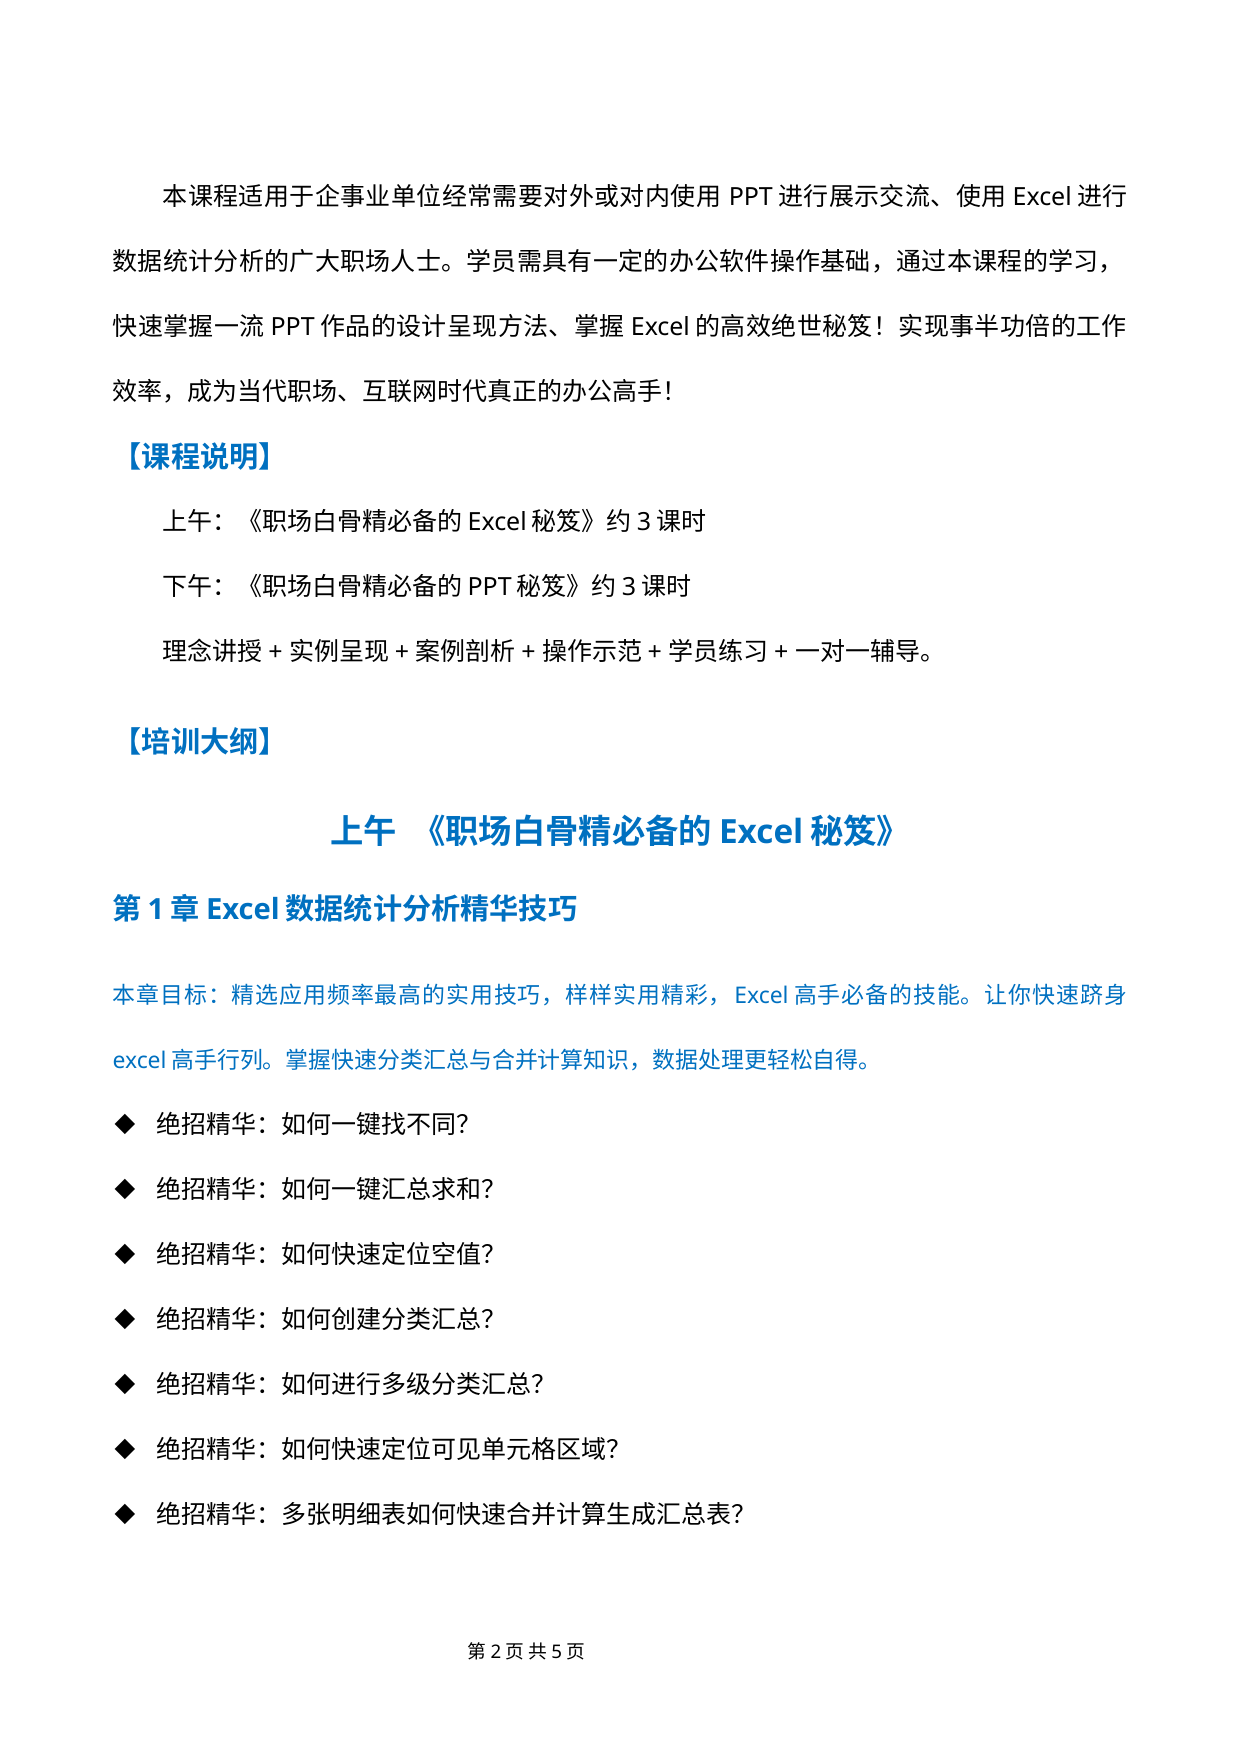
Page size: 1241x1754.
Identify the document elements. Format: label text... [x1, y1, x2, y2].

list 绝招精华：多张明细表如何快速合并计算生成汇总表？ [112, 1481, 1128, 1546]
text 本课程适用于企事业单位经常需要对外或对内使用PPT进行展示交流、使用Excel进行数据统计分析的广大职场人士。学员需具有一定的办公软件操作基础，通过本课程的学习，快速掌握一流PPT作品的设计呈现方法、掌握Excel的高效绝世秘笈！实现事半功倍的工作效率，成为当代职场、互联网时代真正的办公高手！ [112, 162, 1128, 422]
text 第1章 Excel数据统计分析精华技巧 [112, 874, 1128, 939]
text 上午 《职场白骨精必备的Excel秘笈》 [112, 797, 1128, 862]
text 【课程说明】 [112, 422, 1128, 487]
list 绝招精华：如何进行多级分类汇总？ [112, 1351, 1128, 1416]
list 绝招精华：如何一键找不同？ [112, 1091, 1128, 1156]
list 绝招精华：如何创建分类汇总？ [112, 1286, 1128, 1351]
text 上午：《职场白骨精必备的Excel秘笈》约3课时 [112, 487, 1128, 552]
list 绝招精华：如何一键汇总求和？ [112, 1156, 1128, 1221]
text 本章目标：精选应用频率最高的实用技巧，样样实用精彩，Excel高手必备的技能。让你快速跻身excel高手行列。掌握快速分类汇总与合并计算知识，数据处理更轻松自得。 [112, 961, 1128, 1091]
list 绝招精华：如何快速定位空值？ [112, 1221, 1128, 1286]
text 理念讲授 + 实例呈现 + 案例剖析 + 操作示范 + 学员练习 + 一对一辅导。 [112, 617, 1128, 682]
text 【培训大纲】 [112, 707, 1128, 772]
text 下午：《职场白骨精必备的PPT秘笈》约3课时 [112, 552, 1128, 617]
list 绝招精华：如何快速定位可见单元格区域？ [112, 1416, 1128, 1481]
